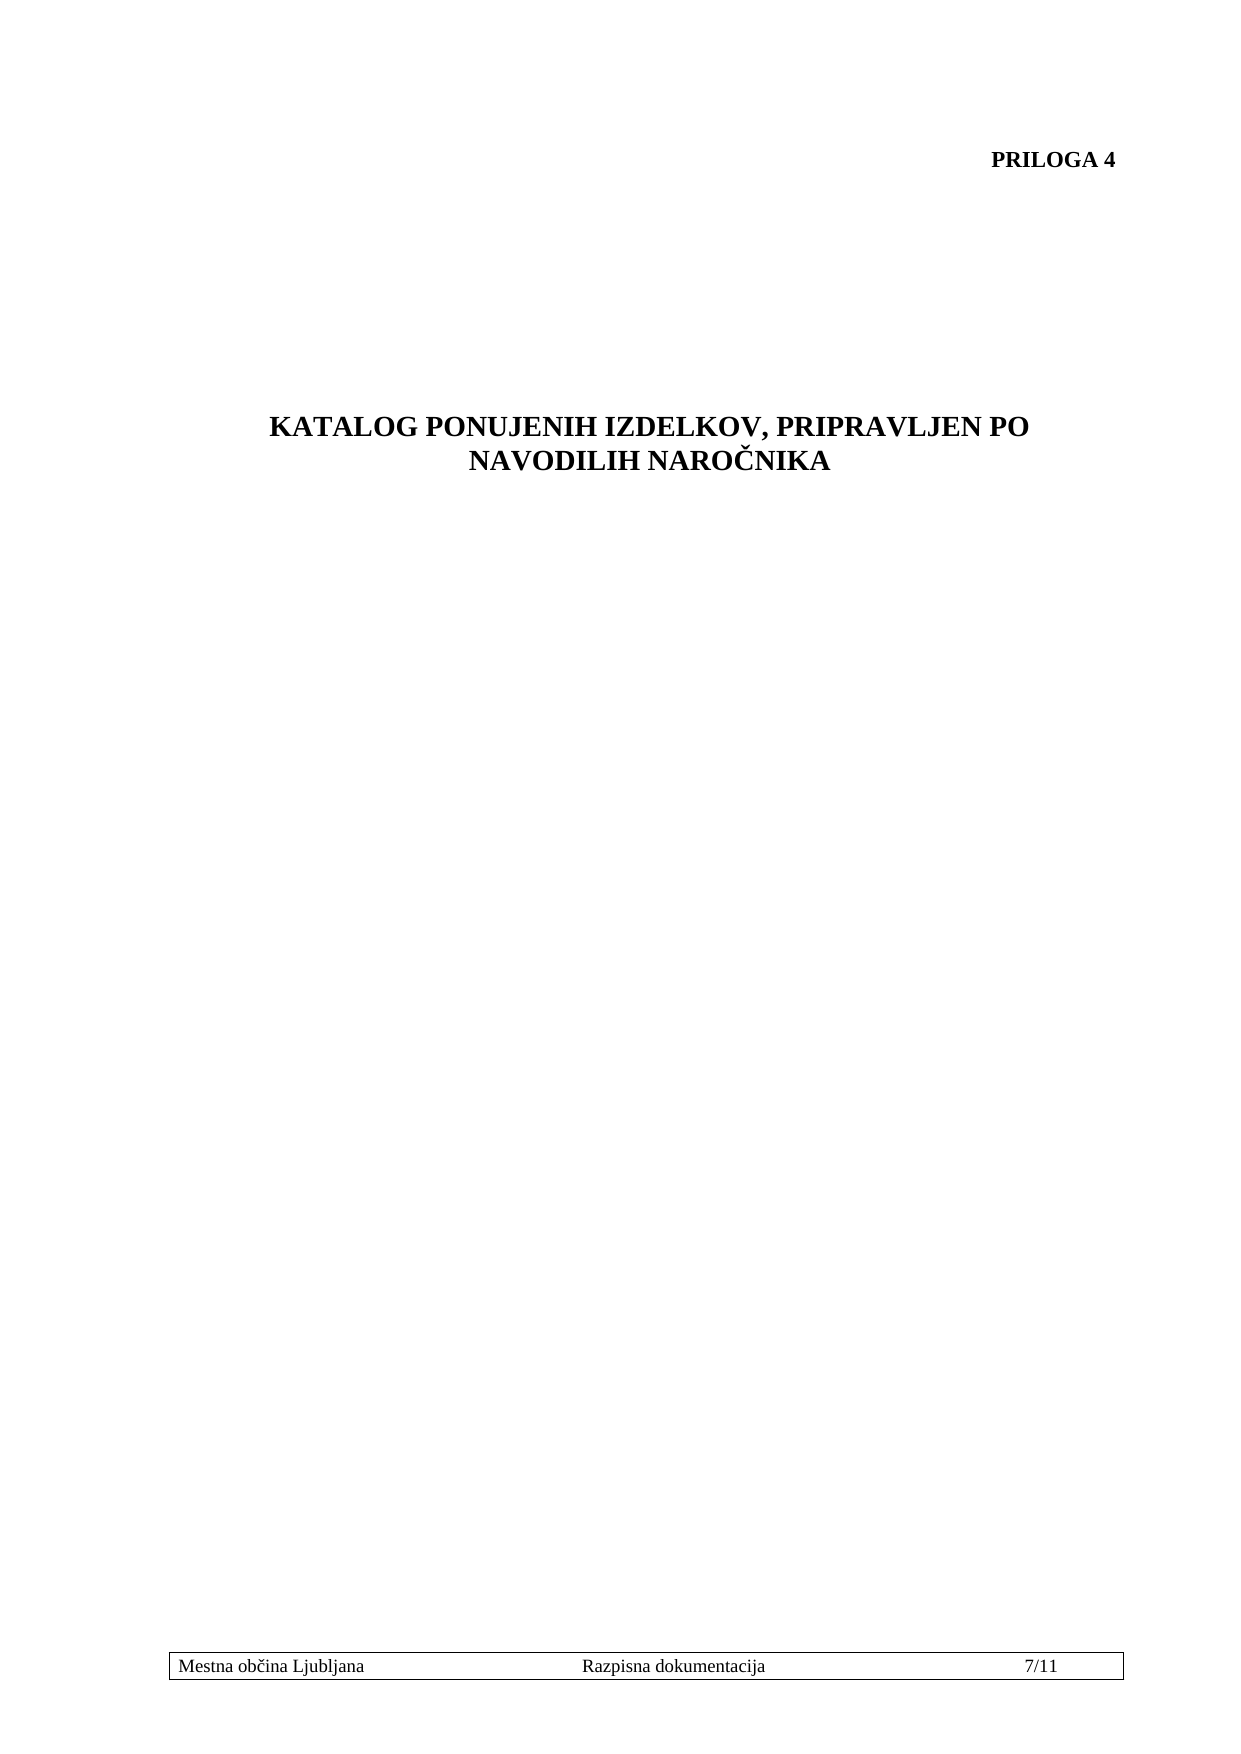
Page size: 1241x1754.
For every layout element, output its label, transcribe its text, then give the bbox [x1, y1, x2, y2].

text PRILOGA 4 [66, 146, 1115, 172]
text KATALOG PONUJENIH IZDELKOV, PRIPRAVLJEN PO NAVODILIH NAROČNIKA [184, 409, 1115, 476]
